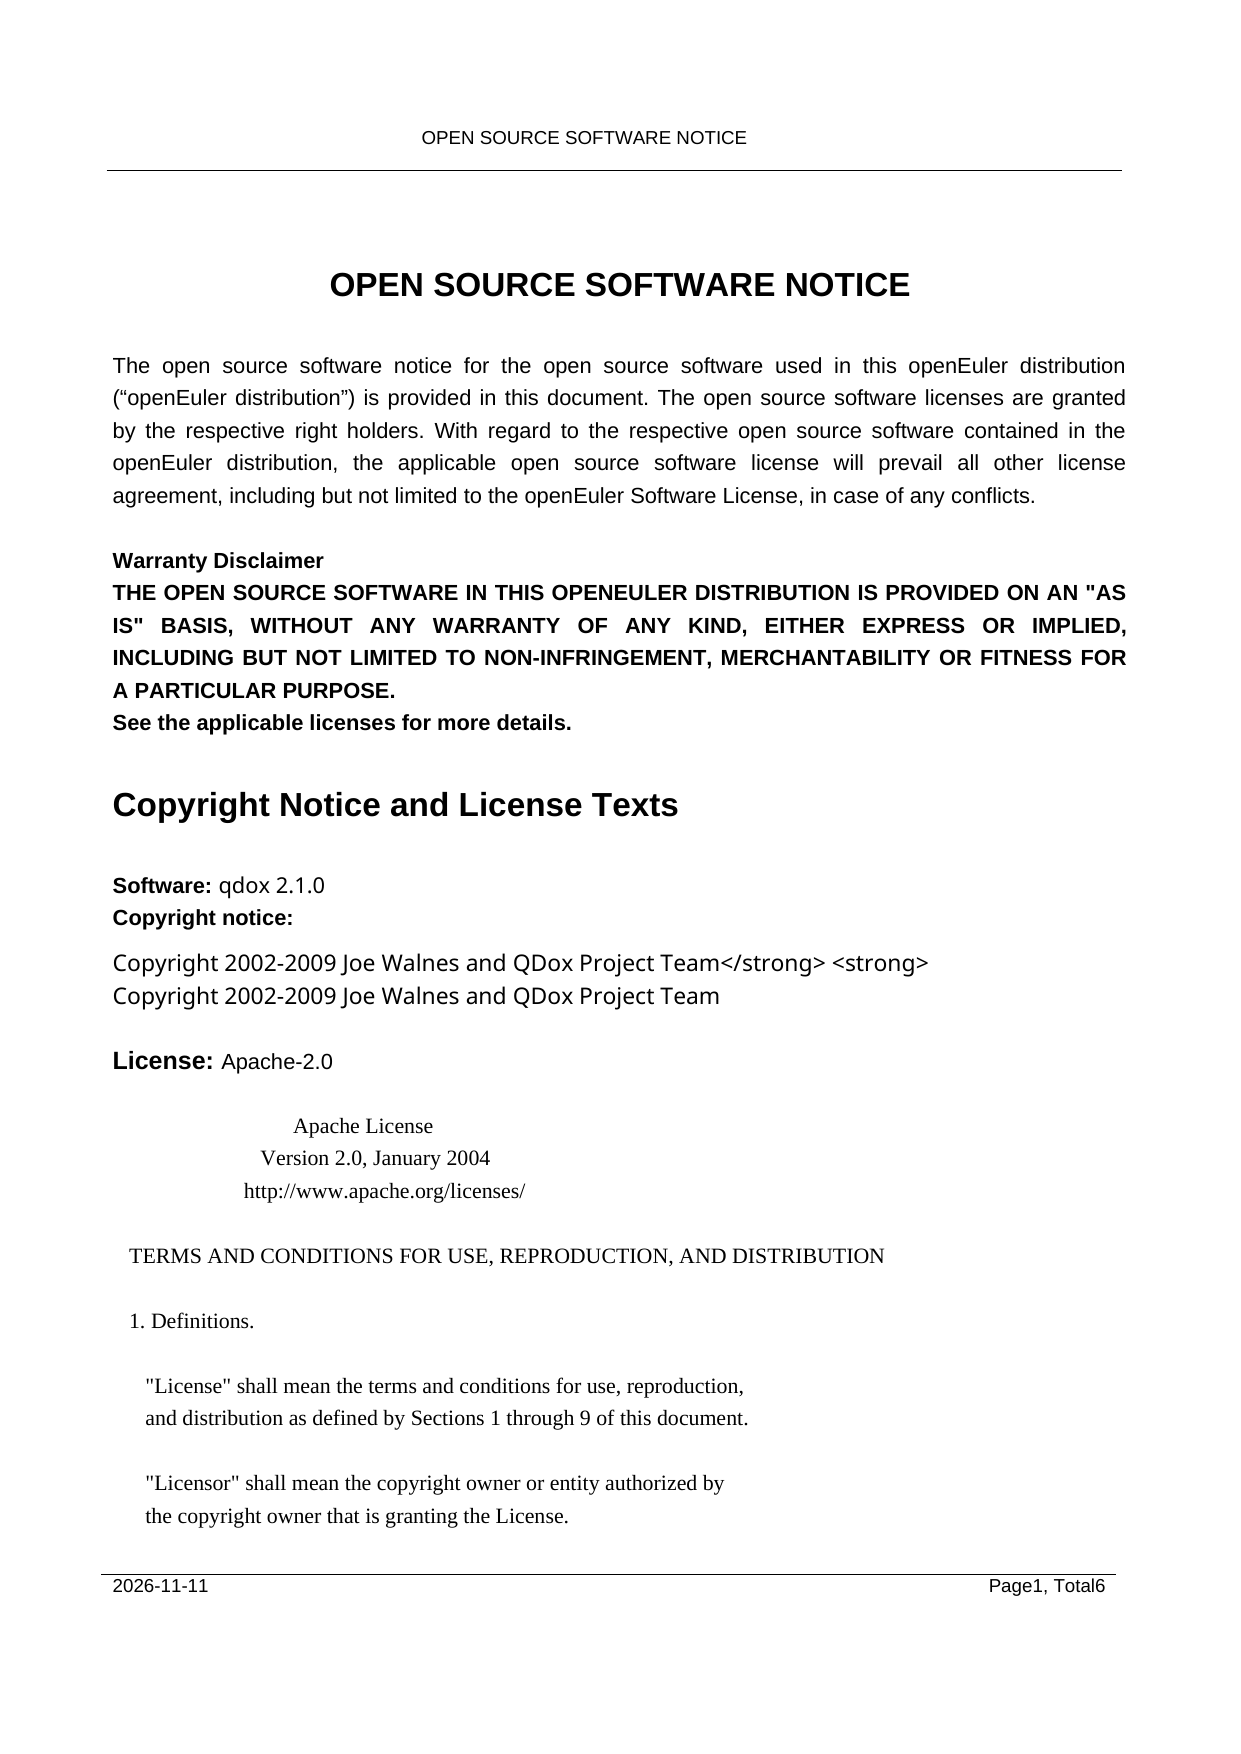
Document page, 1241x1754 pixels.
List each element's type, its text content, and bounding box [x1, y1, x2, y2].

text THE OPEN SOURCE SOFTWARE IN THIS OPENEULER DISTRIBUTION IS PROVIDED ON AN "AS IS" BASIS, WITHOUT ANY WARRANTY OF ANY KIND, EITHER EXPRESS OR IMPLIED, INCLUDING BUT NOT LIMITED TO NON-INFRINGEMENT, MERCHANTABILITY OR FITNESS FOR A PARTICULAR PURPOSE. See the applicable licenses for more details. [112, 576, 1128, 739]
title Software: qdox 2.1.0 [112, 869, 1128, 901]
text The open source software notice for the open source software used in this openEuler distribution (“openEuler distribution”) is provided in this document. The open source software licenses are granted by the respective right holders. With regard to the respective open source software contained in the openEuler distribution, the applicable open source software license will prevail all other license agreement, including but not limited to the openEuler Software License, in case of any conflicts. [112, 349, 1128, 511]
text License: Apache-2.0 [112, 1044, 1128, 1077]
text Copyright Notice and License Texts [112, 771, 1128, 836]
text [112, 1077, 1128, 1532]
text Warranty Disclaimer [112, 544, 1128, 576]
text OPEN SOURCE SOFTWARE NOTICE [112, 251, 1128, 316]
text Copyright 2002-2009 Joe Walnes and QDox Project Team</strong> <strong> Copyright 2002-2009 Joe Walnes and QDox Project Team [112, 947, 1128, 1044]
text Copyright notice: [112, 901, 1128, 934]
